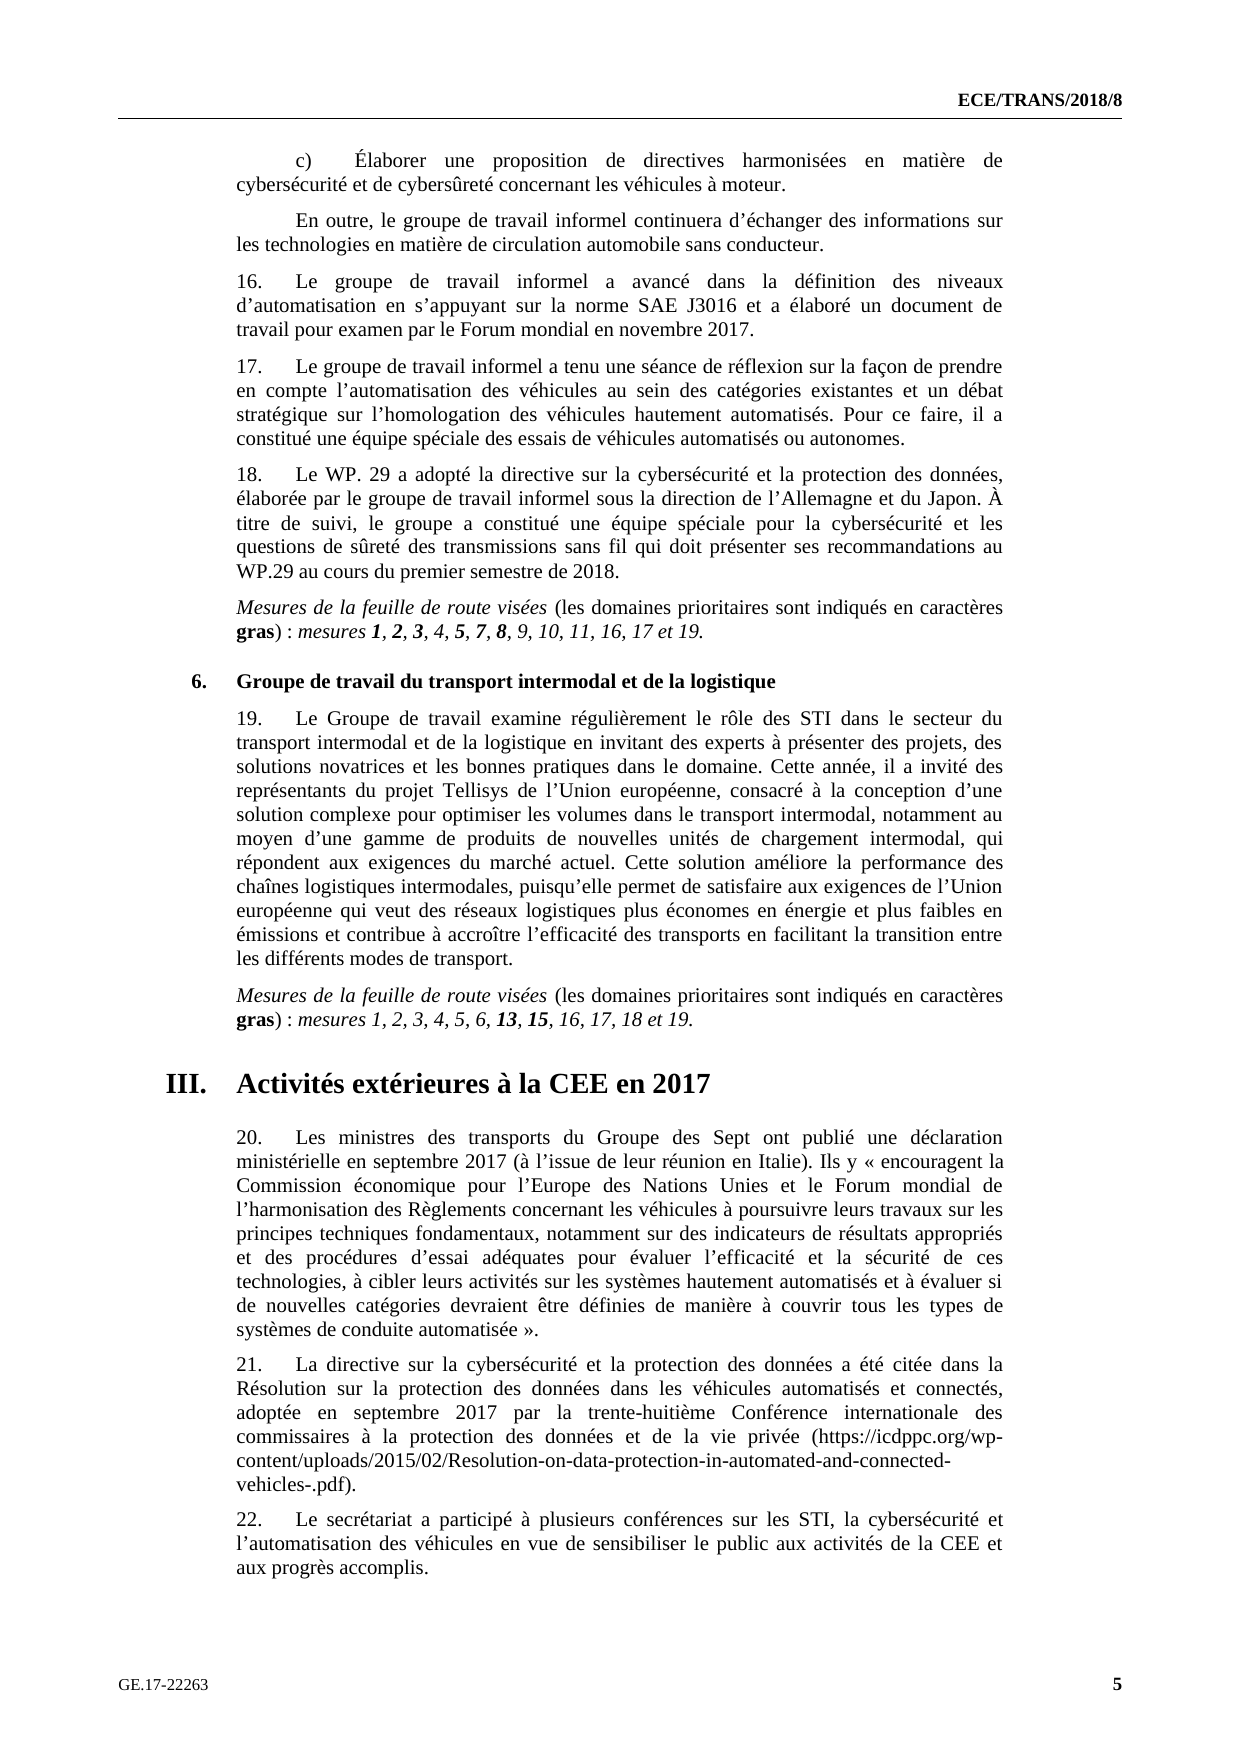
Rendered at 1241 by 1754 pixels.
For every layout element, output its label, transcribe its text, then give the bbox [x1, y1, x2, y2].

text III. Activités extérieures à la CEE en 2017 [118, 1068, 1004, 1100]
text En outre, le groupe de travail informel continuera d’échanger des informations sur les technologies en matière de circulation automobile sans conducteur. [236, 208, 1004, 256]
text 20. Les ministres des transports du Groupe des Sept ont publié une déclaration ministérielle en septembre 2017 (à l’issue de leur réunion en Italie). Ils y « encouragent la Commission économique pour l’Europe des Nations Unies et le Forum mondial de l’harmonisation des Règlements concernant les véhicules à poursuivre leurs travaux sur les principes techniques fondamentaux, notamment sur des indicateurs de résultats appropriés et des procédures d’essai adéquates pour évaluer l’efficacité et la sécurité de ces technologies, à cibler leurs activités sur les systèmes hautement automatisés et à évaluer si de nouvelles catégories devraient être définies de manière à couvrir tous les types de systèmes de conduite automatisée ». [236, 1125, 1004, 1341]
text Mesures de la feuille de route visées (les domaines prioritaires sont indiqués en caractères gras) : mesures 1, 2, 3, 4, 5, 6, 13, 15, 16, 17, 18 et 19. [236, 983, 1004, 1031]
text 17. Le groupe de travail informel a tenu une séance de réflexion sur la façon de prendre en compte l’automatisation des véhicules au sein des catégories existantes et un débat stratégique sur l’homologation des véhicules hautement automatisés. Pour ce faire, il a constitué une équipe spéciale des essais de véhicules automatisés ou autonomes. [236, 353, 1004, 450]
text c) Élaborer une proposition de directives harmonisées en matière de cybersécurité et de cybersûreté concernant les véhicules à moteur. [236, 148, 1004, 196]
text 19. Le Groupe de travail examine régulièrement le rôle des STI dans le secteur du transport intermodal et de la logistique en invitant des experts à présenter des projets, des solutions novatrices et les bonnes pratiques dans le domaine. Cette année, il a invité des représentants du projet Tellisys de l’Union européenne, consacré à la conception d’une solution complexe pour optimiser les volumes dans le transport intermodal, notamment au moyen d’une gamme de produits de nouvelles unités de chargement intermodal, qui répondent aux exigences du marché actuel. Cette solution améliore la performance des chaînes logistiques intermodales, puisqu’elle permet de satisfaire aux exigences de l’Union européenne qui veut des réseaux logistiques plus économes en énergie et plus faibles en émissions et contribue à accroître l’efficacité des transports en facilitant la transition entre les différents modes de transport. [236, 706, 1004, 970]
text 16. Le groupe de travail informel a avancé dans la définition des niveaux d’automatisation en s’appuyant sur la norme SAE J3016 et a élaboré un document de travail pour examen par le Forum mondial en novembre 2017. [236, 269, 1004, 341]
text 22. Le secrétariat a participé à plusieurs conférences sur les STI, la cybersécurité et l’automatisation des véhicules en vue de sensibiliser le public aux activités de la CEE et aux progrès accomplis. [236, 1507, 1004, 1579]
text Mesures de la feuille de route visées (les domaines prioritaires sont indiqués en caractères gras) : mesures 1, 2, 3, 4, 5, 7, 8, 9, 10, 11, 16, 17 et 19. [236, 595, 1004, 643]
text 18. Le WP. 29 a adopté la directive sur la cybersécurité et la protection des données, élaborée par le groupe de travail informel sous la direction de l’Allemagne et du Japon. À titre de suivi, le groupe a constitué une équipe spéciale pour la cybersécurité et les questions de sûreté des transmissions sans fil qui doit présenter ses recommandations au WP.29 au cours du premier semestre de 2018. [236, 462, 1004, 583]
text 21. La directive sur la cybersécurité et la protection des données a été citée dans la Résolution sur la protection des données dans les véhicules automatisés et connectés, adoptée en septembre 2017 par la trente-huitième Conférence internationale des commissaires à la protection des données et de la vie privée (https://icdppc.org/wp-content/uploads/2015/02/Resolution-on-data-protection-in-automated-and-connected-vehicles-.pdf). [236, 1352, 1004, 1496]
text 6. Groupe de travail du transport intermodal et de la logistique [118, 668, 1004, 693]
